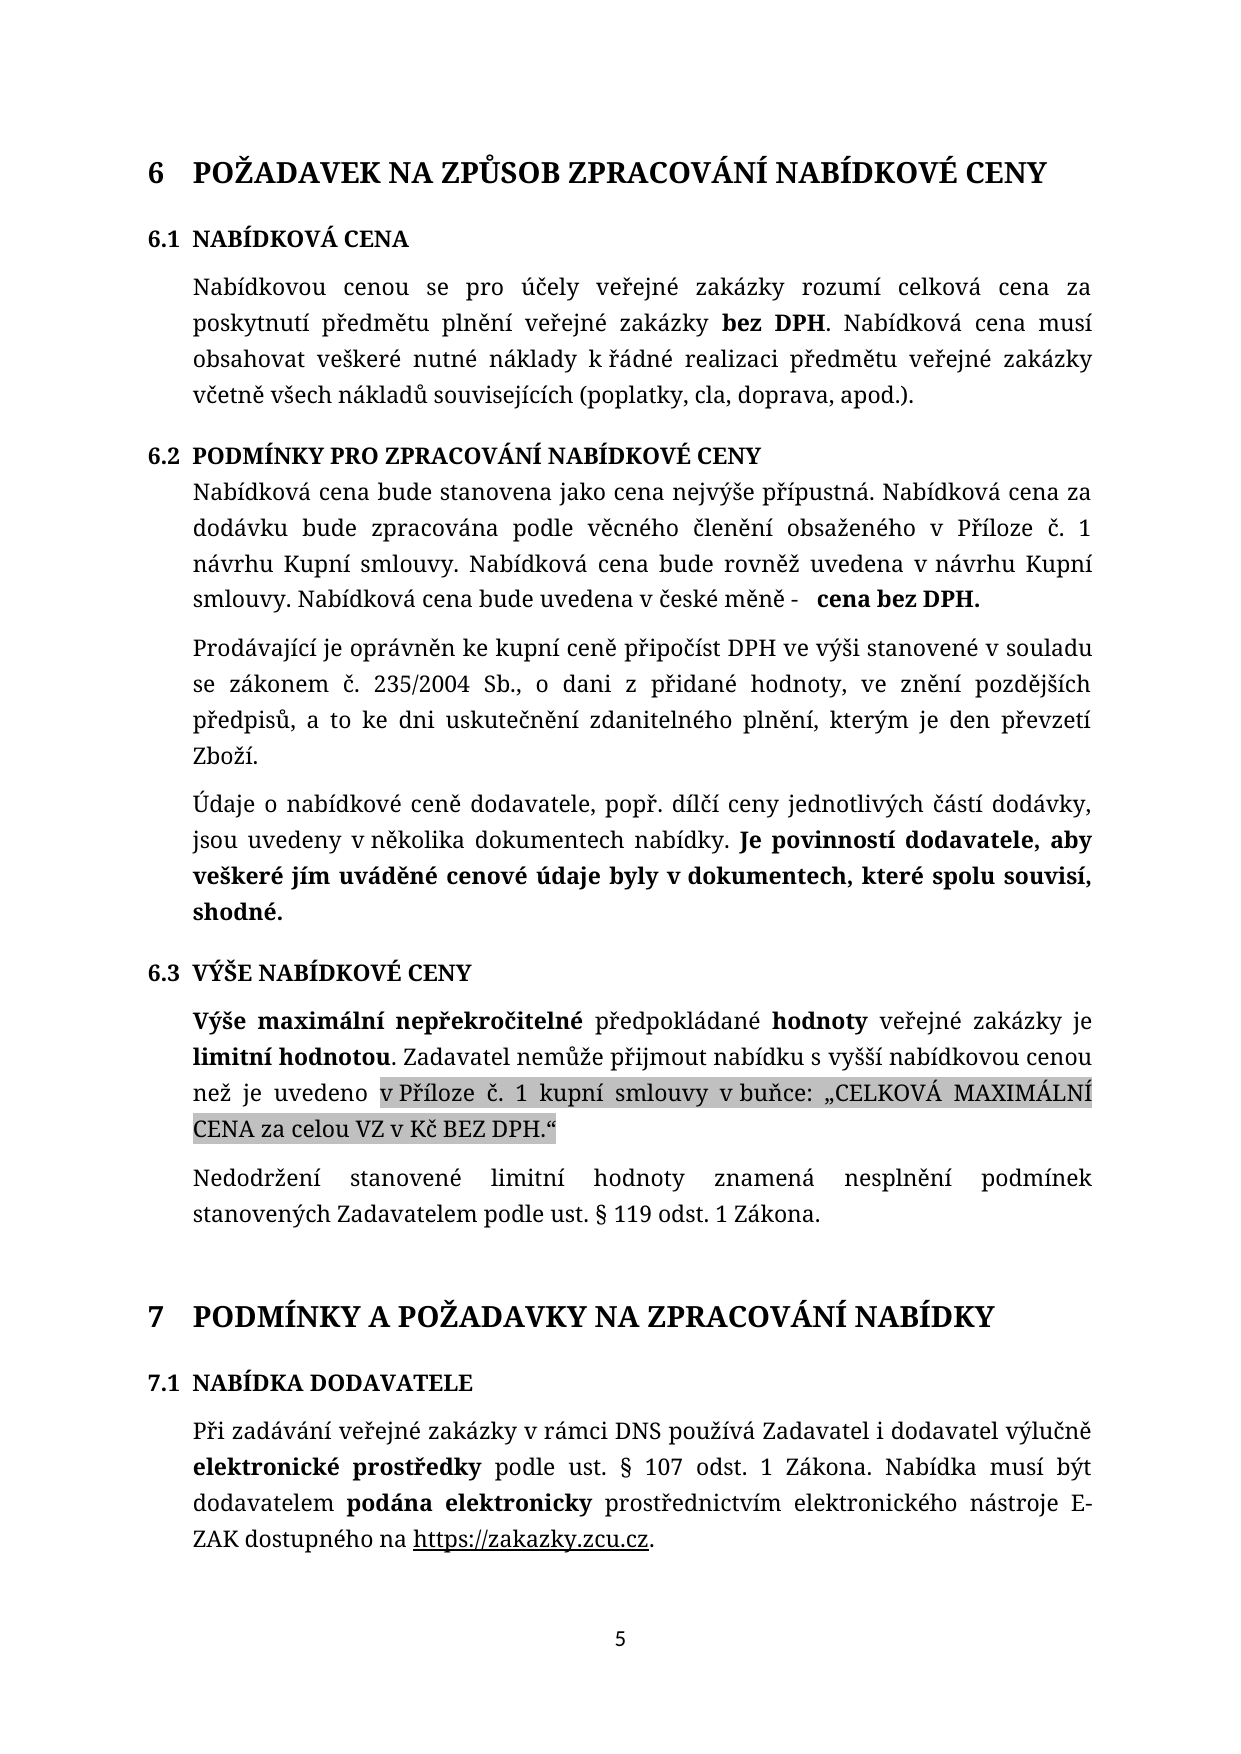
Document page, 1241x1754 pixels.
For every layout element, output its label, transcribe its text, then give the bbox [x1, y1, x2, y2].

text Při zadávání veřejné zakázky v rámci DNS používá Zadavatel i dodavatel výlučně elektronické prostředky podle ust. § 107 odst. 1 Zákona. Nabídka musí být dodavatelem podána elektronicky prostřednictvím elektronického nástroje E-ZAK dostupného na https://zakazky.zcu.cz. [193, 1415, 1092, 1554]
subtitle NABÍDKA DODAVATELE [148, 1367, 1092, 1398]
subtitle POŽADAVEK NA ZPŮSOB ZPRACOVÁNÍ NABÍDKOVÉ CENY [148, 152, 1092, 192]
subtitle VÝŠE NABÍDKOVÉ CENY [148, 957, 1092, 988]
text Nedodržení stanovené limitní hodnoty znamená nesplnění podmínek stanovených Zadavatelem podle ust. § 119 odst. 1 Zákona. [193, 1162, 1092, 1229]
text Výše maximální nepřekročitelné předpokládané hodnoty veřejné zakázky je limitní hodnotou. Zadavatel nemůže přijmout nabídku s vyšší nabídkovou cenou než je uvedeno v Příloze č. 1 kupní smlouvy v buňce: „CELKOVÁ MAXIMÁLNÍ CENA za celou VZ v Kč BEZ DPH.“ [193, 1005, 1092, 1144]
text Prodávající je oprávněn ke kupní ceně připočíst DPH ve výši stanovené v souladu se zákonem č. 235/2004 Sb., o dani z přidané hodnoty, ve znění pozdějších předpisů, a to ke dni uskutečnění zdanitelného plnění, kterým je den převzetí Zboží. [193, 632, 1092, 771]
text Údaje o nabídkové ceně dodavatele, popř. dílčí ceny jednotlivých částí dodávky, jsou uvedeny v několika dokumentech nabídky. Je povinností dodavatele, aby veškeré jím uváděné cenové údaje byly v dokumentech, které spolu souvisí, shodné. [193, 788, 1092, 927]
subtitle PODMÍNKY PRO ZPRACOVÁNÍ NABÍDKOVÉ CENY [148, 440, 1092, 471]
subtitle PODMÍNKY A POŽADAVKY NA ZPRACOVÁNÍ NABÍDKY [148, 1296, 1092, 1336]
subtitle NABÍDKOVÁ CENA [148, 222, 1092, 254]
text Nabídková cena bude stanovena jako cena nejvýše přípustná. Nabídková cena za dodávku bude zpracována podle věcného členění obsaženého v Příloze č. 1 návrhu Kupní smlouvy. Nabídková cena bude rovněž uvedena v návrhu Kupní smlouvy. Nabídková cena bude uvedena v české měně - cena bez DPH. [193, 476, 1092, 615]
text Nabídkovou cenou se pro účely veřejné zakázky rozumí celková cena za poskytnutí předmětu plnění veřejné zakázky bez DPH. Nabídková cena musí obsahovat veškeré nutné náklady k řádné realizaci předmětu veřejné zakázky včetně všech nákladů souvisejících (poplatky, cla, doprava, apod.). [193, 271, 1092, 410]
